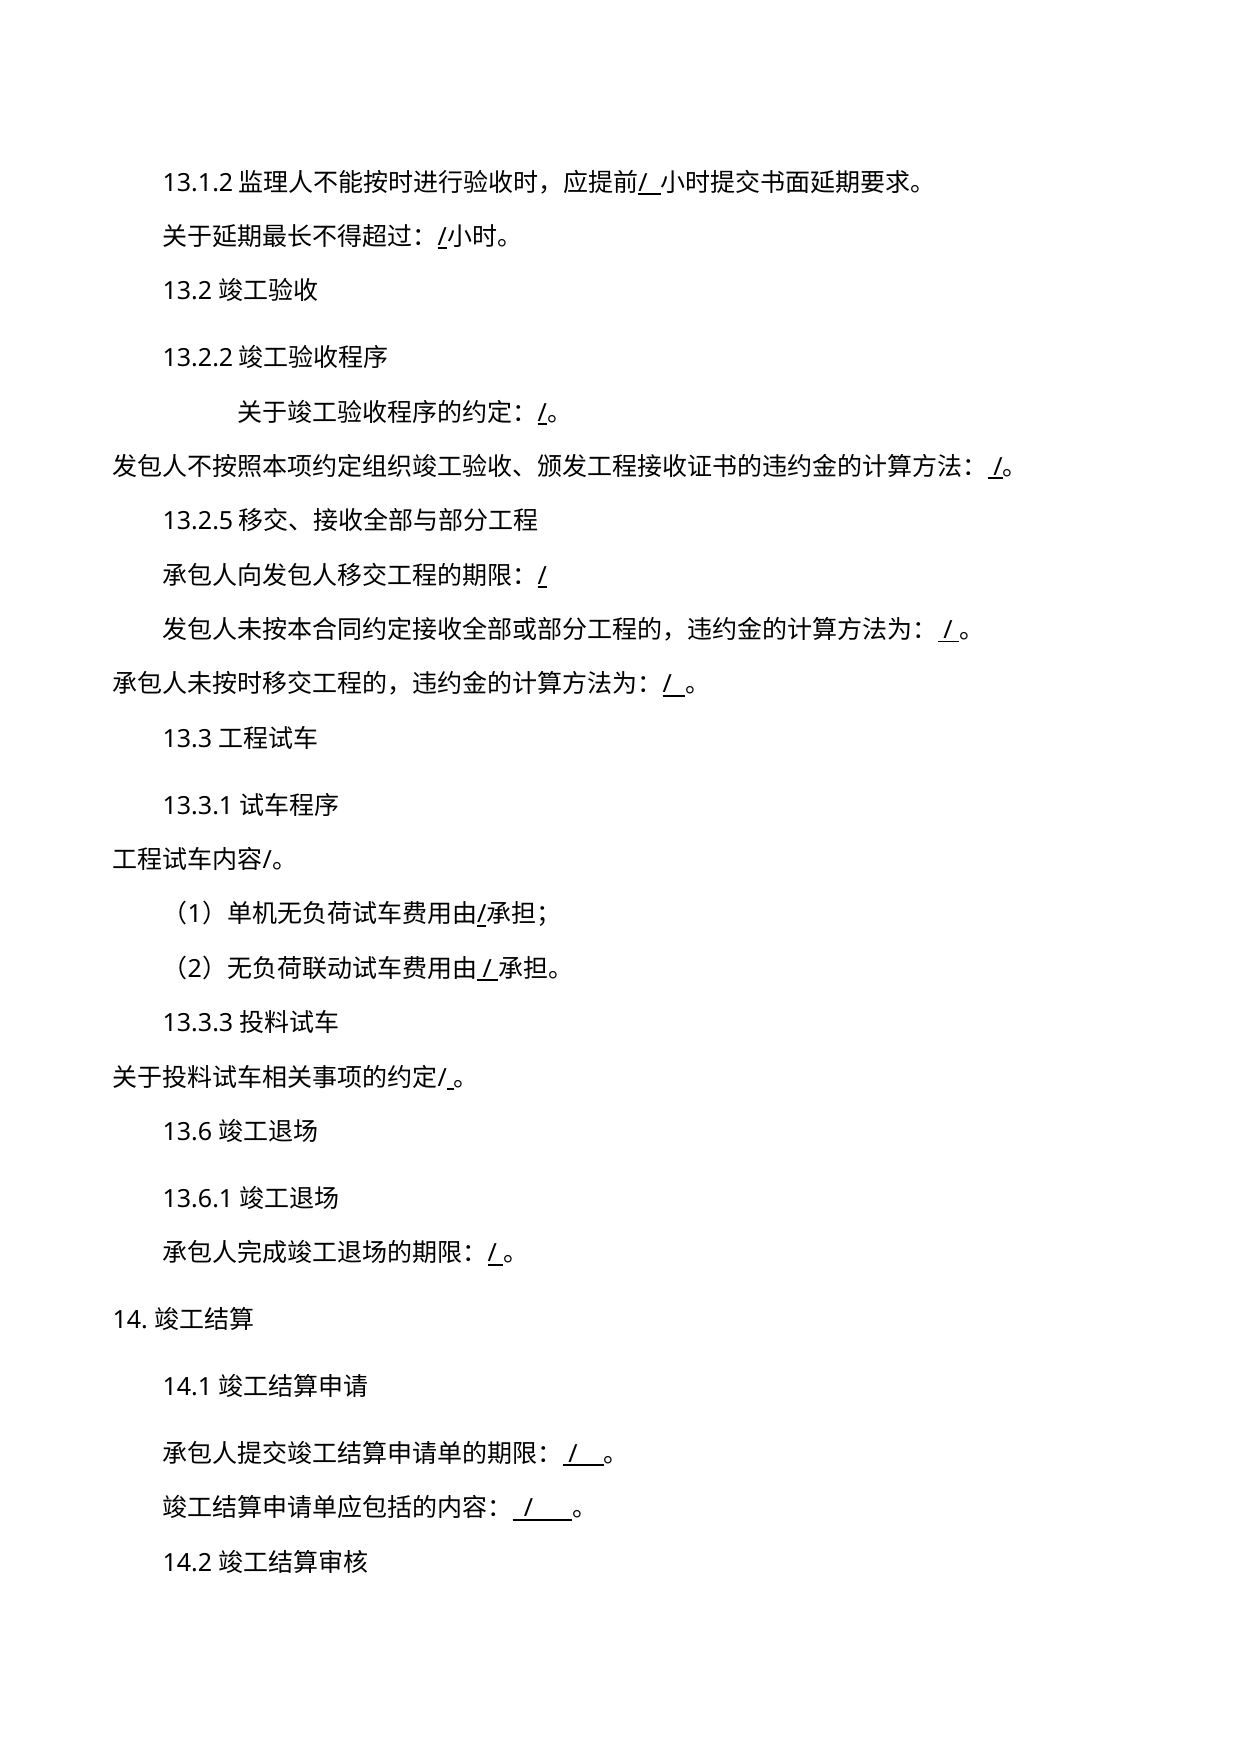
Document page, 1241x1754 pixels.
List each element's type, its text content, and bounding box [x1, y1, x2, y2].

text 13.2 竣工验收 [112, 271, 1128, 307]
text 承包人未按时移交工程的，违约金的计算方法为：/ 。 [112, 664, 1128, 700]
text 发包人未按本合同约定接收全部或部分工程的，违约金的计算方法为： / 。 [112, 609, 1128, 646]
text 承包人向发包人移交工程的期限：/ [112, 555, 1128, 591]
text 13.2.2竣工验收程序 [112, 338, 1128, 374]
text 关于竣工验收程序的约定：/。 [237, 392, 1128, 428]
text （1）单机无负荷试车费用由/承担； [112, 894, 1128, 930]
text 13.2.5移交、接收全部与部分工程 [112, 501, 1128, 537]
subtitle 14. 竣工结算 [112, 1299, 1128, 1336]
text 工程试车内容/。 [112, 839, 1128, 876]
text 13.3.3 投料试车 [112, 1003, 1128, 1039]
text 13.6.1 竣工退场 [112, 1178, 1128, 1214]
text 发包人不按照本项约定组织竣工验收、颁发工程接收证书的违约金的计算方法： /。 [112, 446, 1128, 483]
text 14.1 竣工结算申请 [112, 1366, 1128, 1403]
text 关于投料试车相关事项的约定/ 。 [112, 1057, 1128, 1093]
text 承包人完成竣工退场的期限：/ 。 [112, 1233, 1128, 1269]
text 竣工结算申请单应包括的内容： / 。 [112, 1488, 1128, 1524]
text 13.6 竣工退场 [112, 1111, 1128, 1148]
text 14.2 竣工结算审核 [112, 1542, 1128, 1578]
text 13.3 工程试车 [112, 718, 1128, 754]
text （2）无负荷联动试车费用由 / 承担。 [112, 948, 1128, 984]
text 承包人提交竣工结算申请单的期限： / 。 [112, 1433, 1128, 1469]
text 关于延期最长不得超过：/小时。 [112, 216, 1128, 253]
text 13.1.2监理人不能按时进行验收时，应提前/ 小时提交书面延期要求。 [112, 162, 1128, 198]
text 13.3.1 试车程序 [112, 785, 1128, 821]
